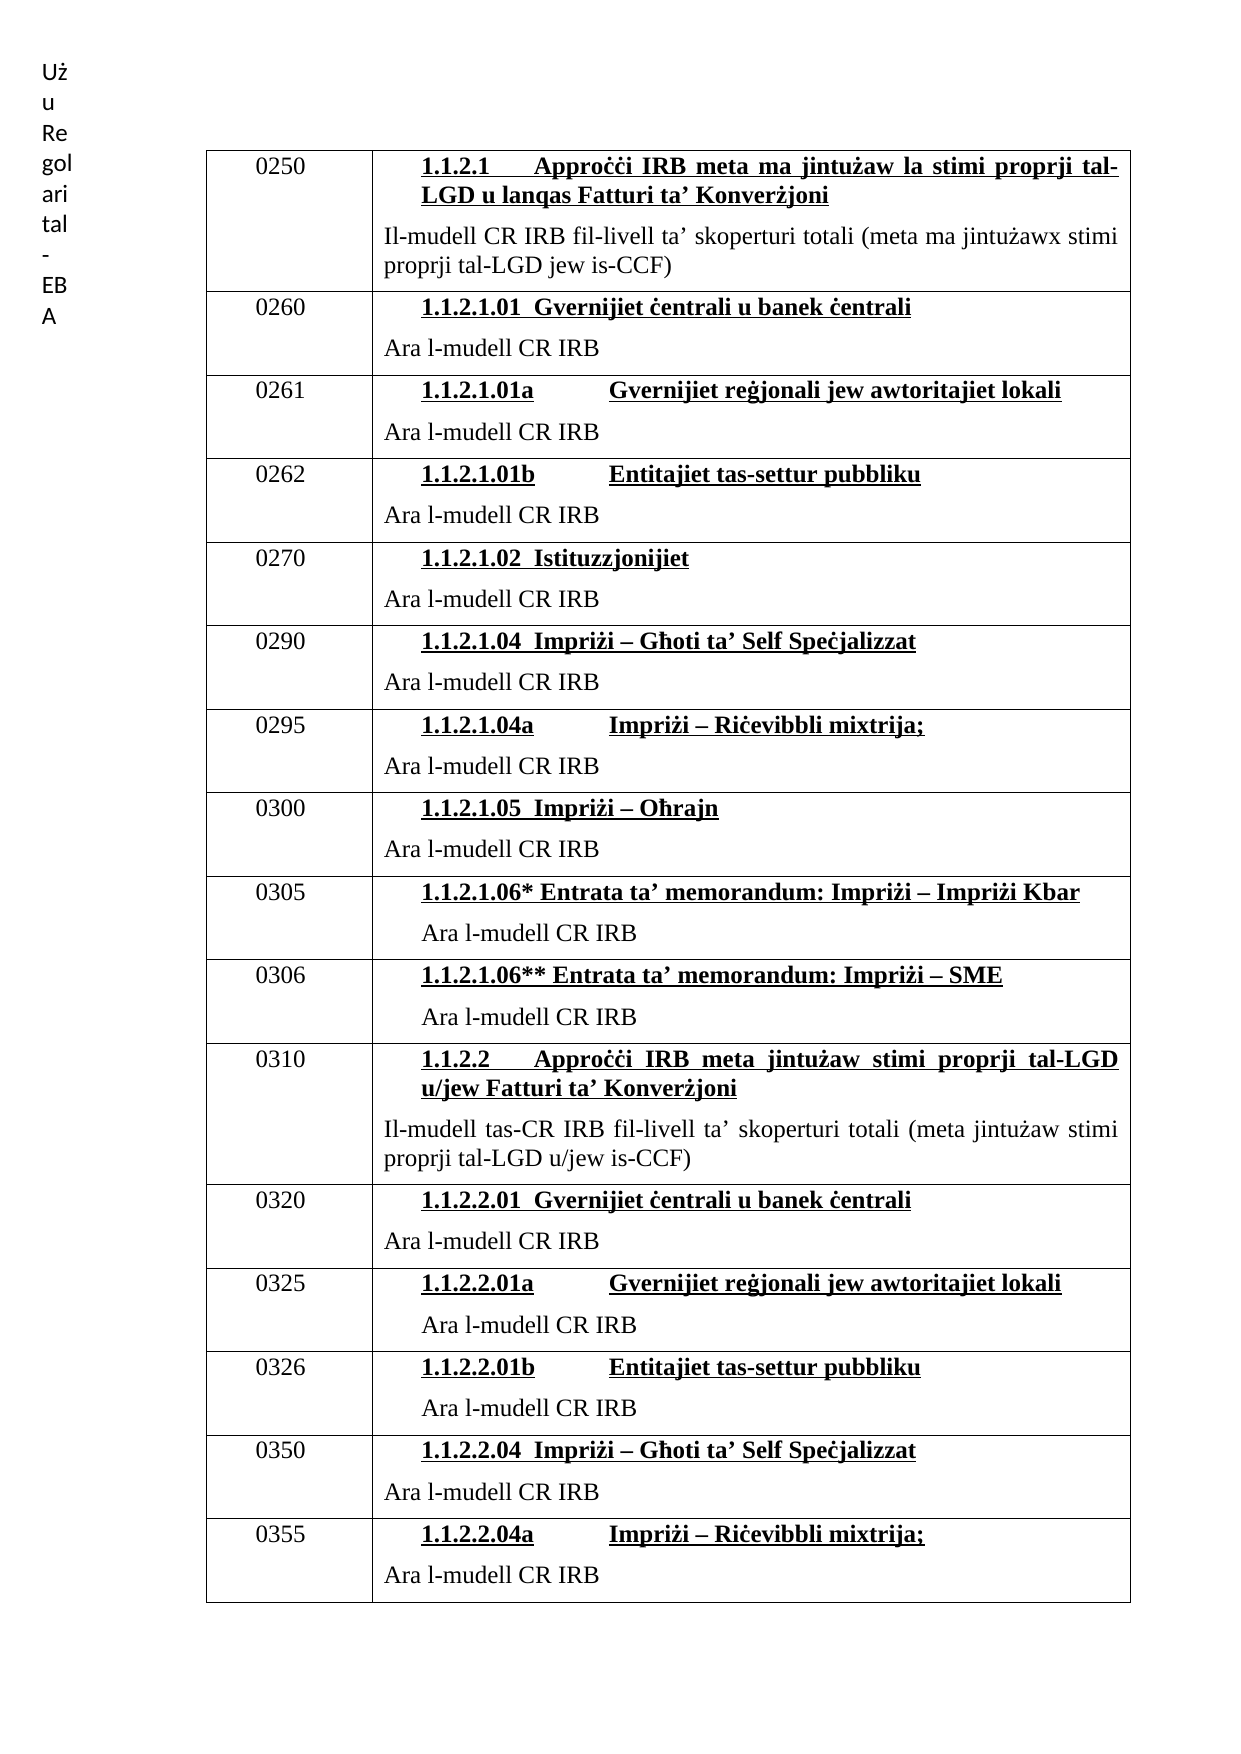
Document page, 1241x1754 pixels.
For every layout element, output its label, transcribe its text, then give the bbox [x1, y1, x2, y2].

table_cell 1.1.2.1.02 Istituzzjonijiet Ara l-mudell CR IRB [373, 543, 1130, 625]
table_cell 1.1.2.1.06* Entrata ta’ memorandum: Impriżi – Impriżi Kbar Ara l-mudell CR IRB [373, 877, 1130, 959]
table_cell 0260 [207, 292, 372, 374]
table_cell 0290 [207, 626, 372, 709]
table_cell 0250 [207, 151, 372, 291]
table_cell 1.1.2.1.04 Impriżi – Għoti ta’ Self Speċjalizzat Ara l-mudell CR IRB [373, 626, 1130, 709]
table_cell 1.1.2.2 Approċċi IRB meta jintużaw stimi proprji tal-LGD u/jew Fatturi ta’ Konverżjoni Il-mudell tas-CR IRB fil-livell ta’ skoperturi totali (meta jintużaw stimi proprji tal-LGD u/jew is-CCF) [373, 1044, 1130, 1184]
table_cell 1.1.2.1.06** Entrata ta’ memorandum: Impriżi – SME Ara l-mudell CR IRB [373, 960, 1130, 1043]
table_cell 0270 [207, 543, 372, 625]
table_cell 0295 [207, 710, 372, 792]
table_cell 0326 [207, 1352, 372, 1434]
table_cell 0262 [207, 459, 372, 542]
table_cell 1.1.2.1.04a Impriżi – Riċevibbli mixtrija; Ara l-mudell CR IRB [373, 710, 1130, 792]
table_cell 1.1.2.2.01 Gvernijiet ċentrali u banek ċentrali Ara l-mudell CR IRB [373, 1185, 1130, 1267]
table_cell 0305 [207, 877, 372, 959]
table_cell 1.1.2.2.04 Impriżi – Għoti ta’ Self Speċjalizzat Ara l-mudell CR IRB [373, 1436, 1130, 1518]
table_cell 1.1.2.1.01 Gvernijiet ċentrali u banek ċentrali Ara l-mudell CR IRB [373, 292, 1130, 374]
table_cell 0306 [207, 960, 372, 1043]
table_cell 0261 [207, 376, 372, 458]
table_cell 1.1.2.1.01b Entitajiet tas-settur pubbliku Ara l-mudell CR IRB [373, 459, 1130, 542]
table_cell 1.1.2.1.05 Impriżi – Oħrajn Ara l-mudell CR IRB [373, 793, 1130, 876]
table_cell 1.1.2.1 Approċċi IRB meta ma jintużaw la stimi proprji tal-LGD u lanqas Fatturi ta’ Konverżjoni Il-mudell CR IRB fil-livell ta’ skoperturi totali (meta ma jintużawx stimi proprji tal-LGD jew is-CCF) [373, 151, 1130, 291]
table_cell 1.1.2.1.01a Gvernijiet reġjonali jew awtoritajiet lokali Ara l-mudell CR IRB [373, 376, 1130, 458]
table_cell 1.1.2.2.04a Impriżi – Riċevibbli mixtrija; Ara l-mudell CR IRB [373, 1519, 1130, 1602]
table_cell 1.1.2.2.01b Entitajiet tas-settur pubbliku Ara l-mudell CR IRB [373, 1352, 1130, 1434]
table_cell 1.1.2.2.01a Gvernijiet reġjonali jew awtoritajiet lokali Ara l-mudell CR IRB [373, 1269, 1130, 1351]
table_cell 0350 [207, 1436, 372, 1518]
table_cell 0325 [207, 1269, 372, 1351]
table_cell 0355 [207, 1519, 372, 1602]
table_cell 0310 [207, 1044, 372, 1184]
table_cell 0300 [207, 793, 372, 876]
table_cell 0320 [207, 1185, 372, 1267]
